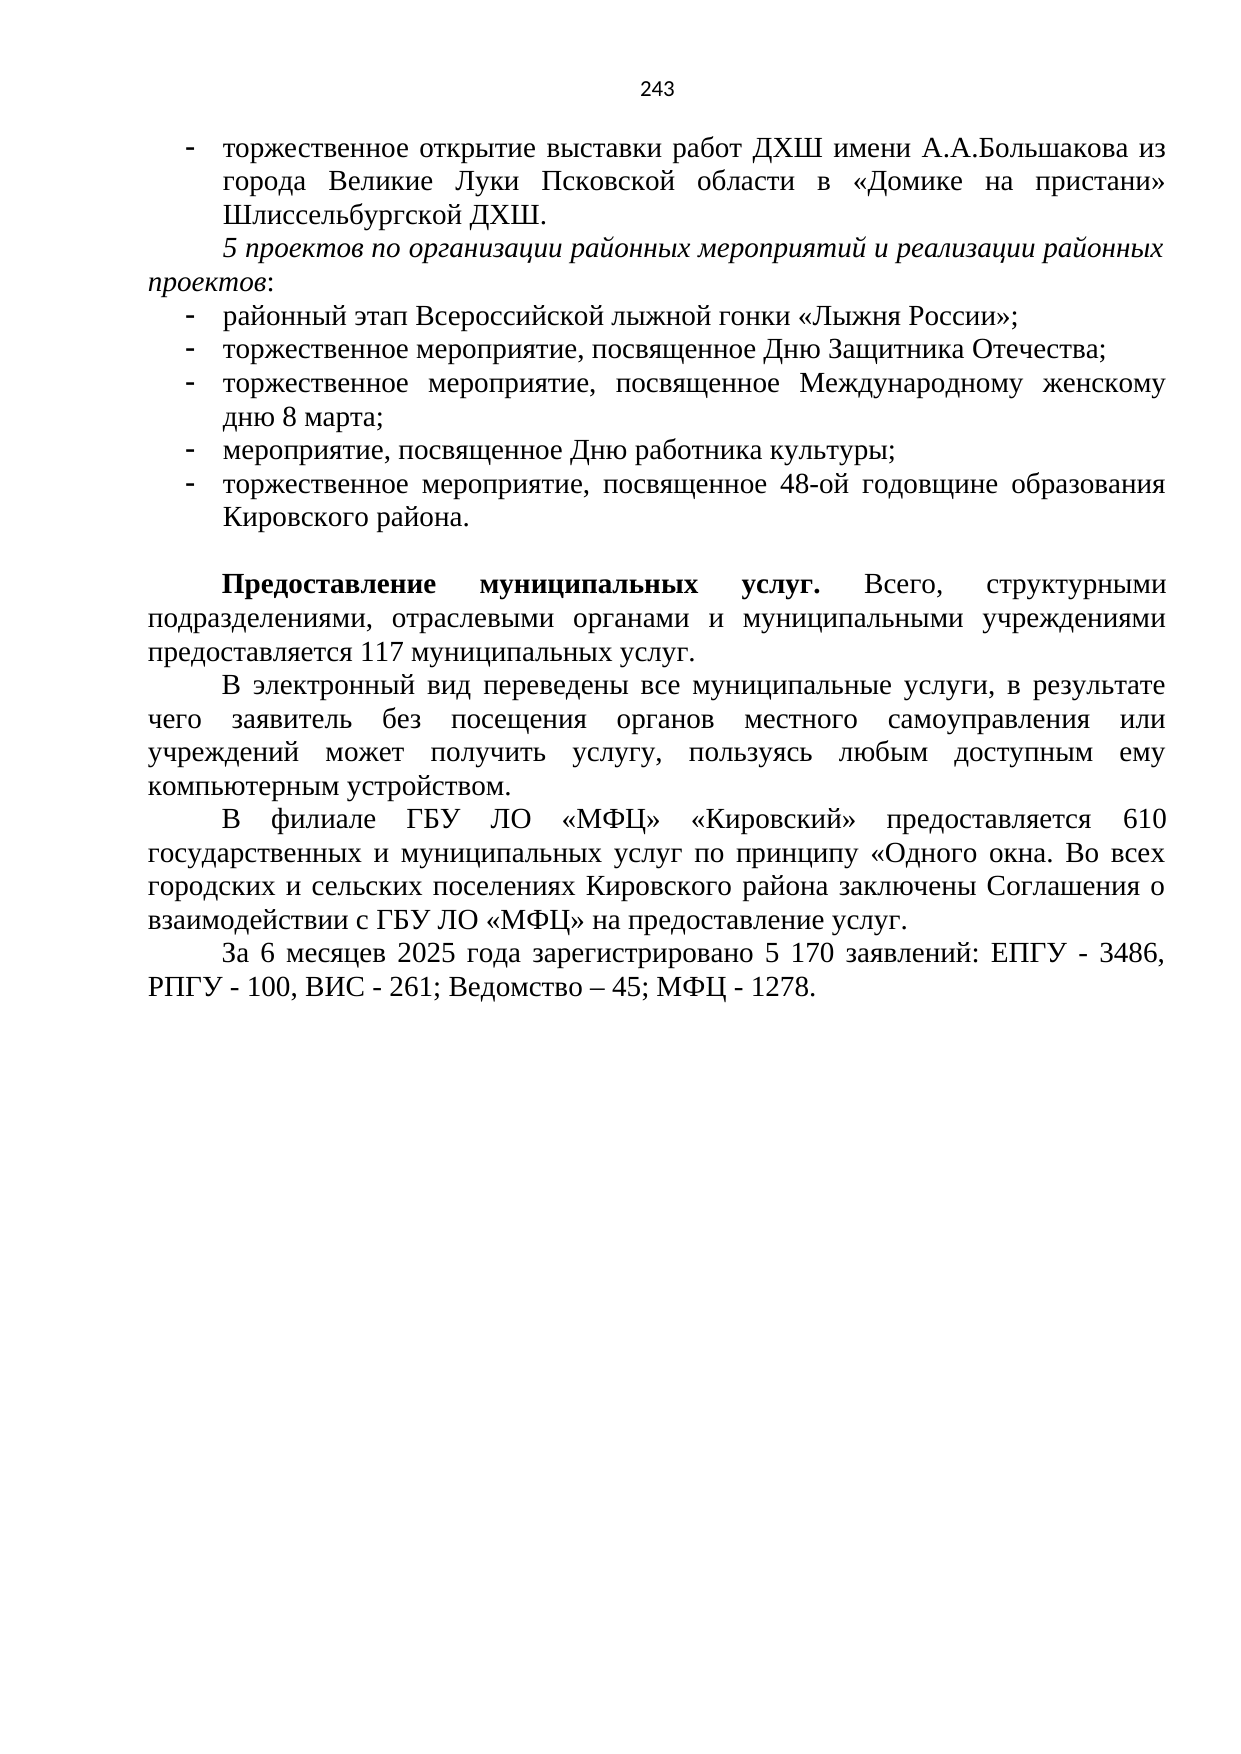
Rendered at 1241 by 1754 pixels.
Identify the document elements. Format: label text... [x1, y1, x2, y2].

text За 6 месяцев 2025 года зарегистрировано 5 170 заявлений: ЕПГУ - 3486, РПГУ - 100, ВИС - 261; Ведомство – 45; МФЦ - 1278. [148, 936, 1167, 1003]
list торжественное мероприятие, посвященное 48-ой годовщине образования Кировского района. [185, 466, 1167, 533]
list торжественное мероприятие, посвященное Дню Защитника Отечества; [185, 331, 1167, 365]
text Предоставление муниципальных услуг. Всего, структурными подразделениями, отраслевыми органами и муниципальными учреждениями предоставляется 117 муниципальных услуг. [148, 567, 1167, 667]
list районный этап Всероссийской лыжной гонки «Лыжня России»; [185, 298, 1167, 331]
text В филиале ГБУ ЛО «МФЦ» «Кировский» предоставляется 610 государственных и муниципальных услуг по принципу «Одного окна. Во всех городских и сельских поселениях Кировского района заключены Соглашения о взаимодействии с ГБУ ЛО «МФЦ» на предоставление услуг. [148, 801, 1167, 936]
list торжественное открытие выставки работ ДХШ имени А.А.Большакова из города Великие Луки Псковской области в «Домике на пристани» Шлиссельбургской ДХШ. [185, 130, 1167, 231]
list торжественное мероприятие, посвященное Международному женскому дню 8 марта; [185, 365, 1167, 432]
list 5 проектов по организации районных мероприятий и реализации районных проектов: [148, 231, 1167, 298]
list мероприятие, посвященное Дню работника культуры; [185, 432, 1167, 466]
text В электронный вид переведены все муниципальные услуги, в результате чего заявитель без посещения органов местного самоуправления или учреждений может получить услугу, пользуясь любым доступным ему компьютерным устройством. [148, 667, 1167, 801]
